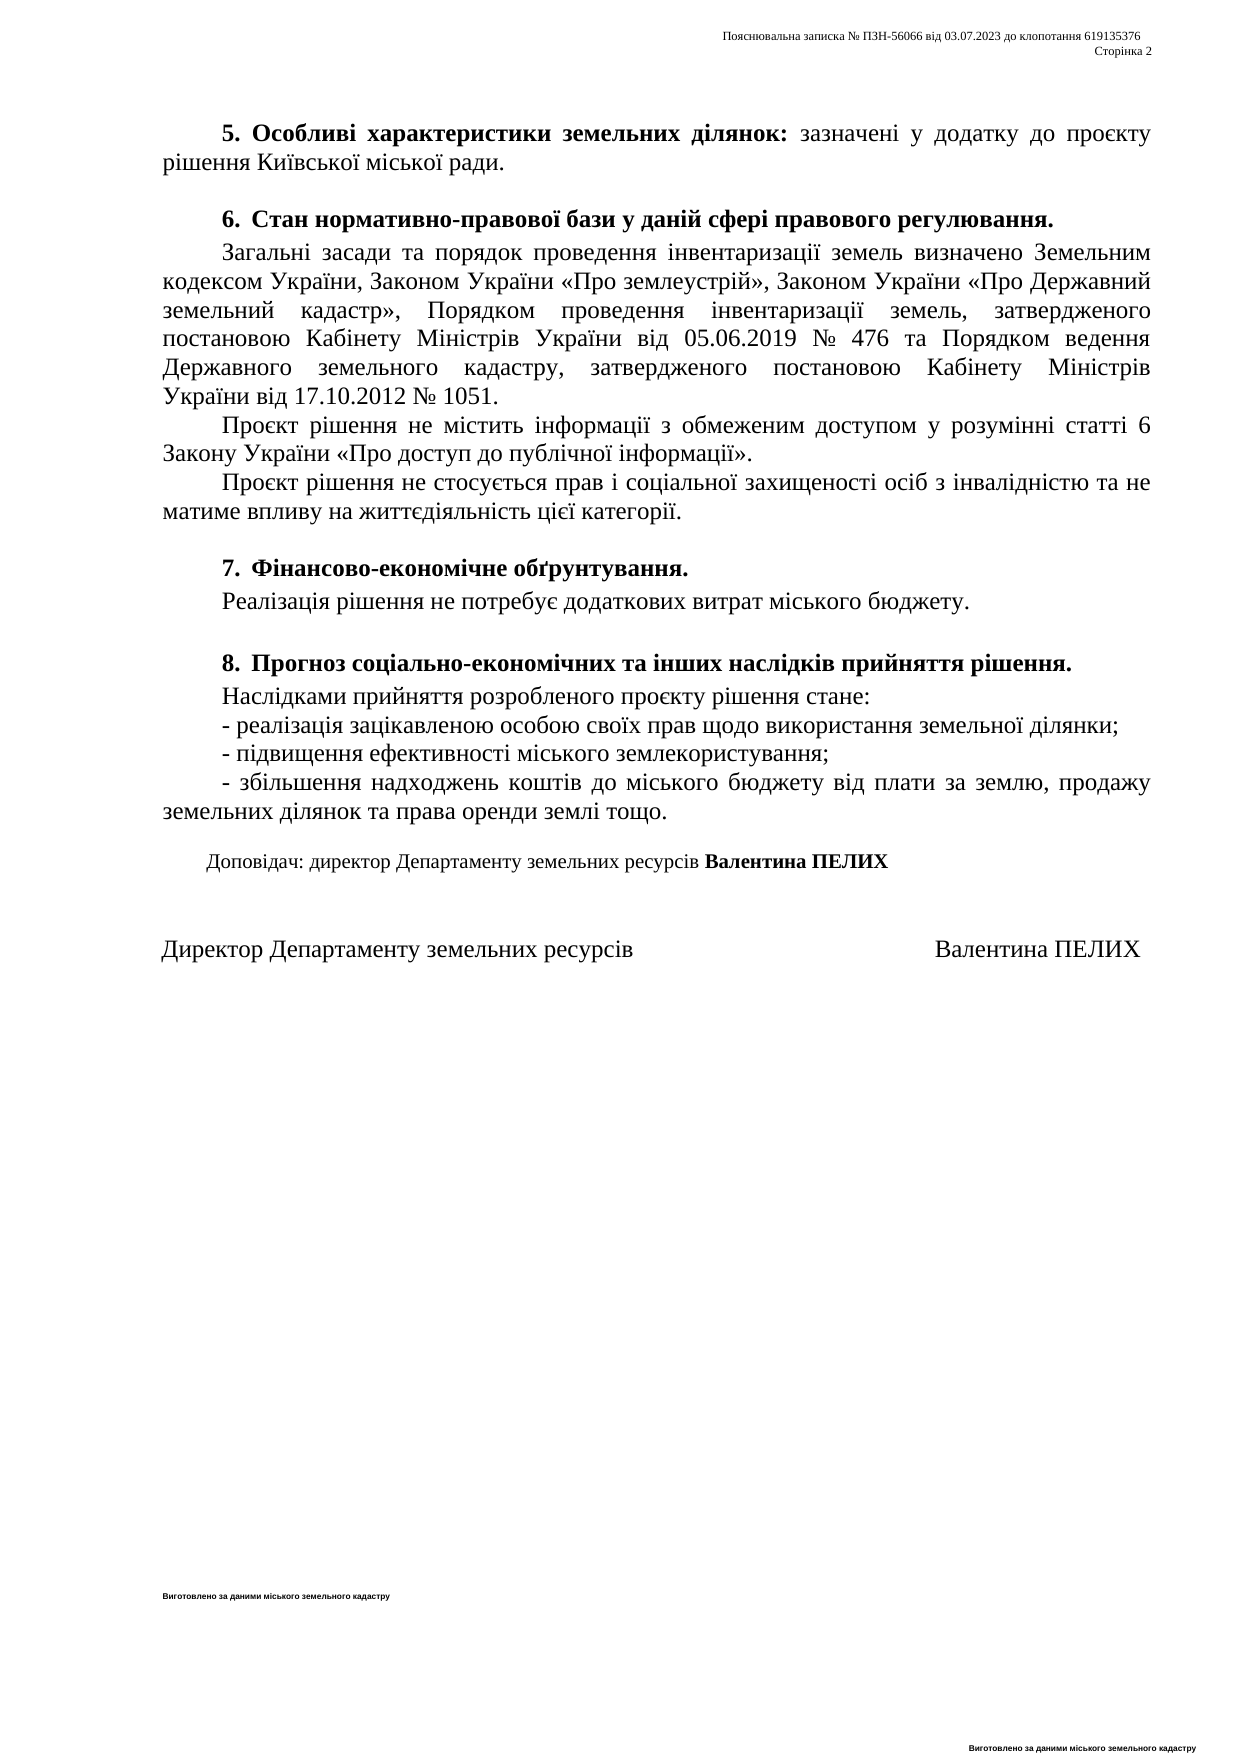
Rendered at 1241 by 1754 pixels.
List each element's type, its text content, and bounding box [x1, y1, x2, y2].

text Загальні засади та порядок проведення інвентаризації земель визначено Земельним кодексом України, Законом України «Про землеустрій», Законом України «Про Державний земельний кадастр», Порядком проведення інвентаризації земель, затвердженого постановою Кабінету Міністрів України від 05.06.2019 № 476 та Порядком ведення Державного земельного кадастру, затвердженого постановою Кабінету Міністрів України від 17.10.2012 № 1051. [162, 237, 1152, 410]
table_header Валентина ПЕЛИХ [658, 935, 1152, 1003]
list Фінансово-економічне обґрунтування. [162, 553, 1152, 582]
table_header Директор Департаменту земельних ресурсів [163, 935, 657, 1003]
list Прогноз соціально-економічних та інших наслідків прийняття рішення. [162, 648, 1152, 677]
text Проєкт рішення не стосується прав і соціальної захищеності осіб з інвалідністю та не матиме впливу на життєдіяльність цієї категорії. [162, 467, 1152, 525]
text Реалізація рішення не потребує додаткових витрат міського бюджету. [162, 586, 1152, 615]
list Стан нормативно-правової бази у даній сфері правового регулювання. [162, 204, 1152, 233]
text - підвищення ефективності міського землекористування; [162, 738, 1152, 767]
text Доповідач: директор Департаменту земельних ресурсів Валентина ПЕЛИХ [162, 849, 1152, 873]
text - збільшення надходжень коштів до міського бюджету від плати за землю, продажу земельних ділянок та права оренди землі тощо. [162, 767, 1152, 825]
text 5. Особливі характеристики земельних ділянок: зазначені у додатку до проєкту рішення Київської міської ради. [162, 118, 1152, 176]
text - реалізація зацікавленою особою своїх прав щодо використання земельної ділянки; [162, 710, 1152, 738]
text Наслідками прийняття розробленого проєкту рішення стане: [162, 681, 1152, 710]
text Проєкт рішення не містить інформації з обмеженим доступом у розумінні статті 6 Закону України «Про доступ до публічної інформації». [162, 410, 1152, 467]
